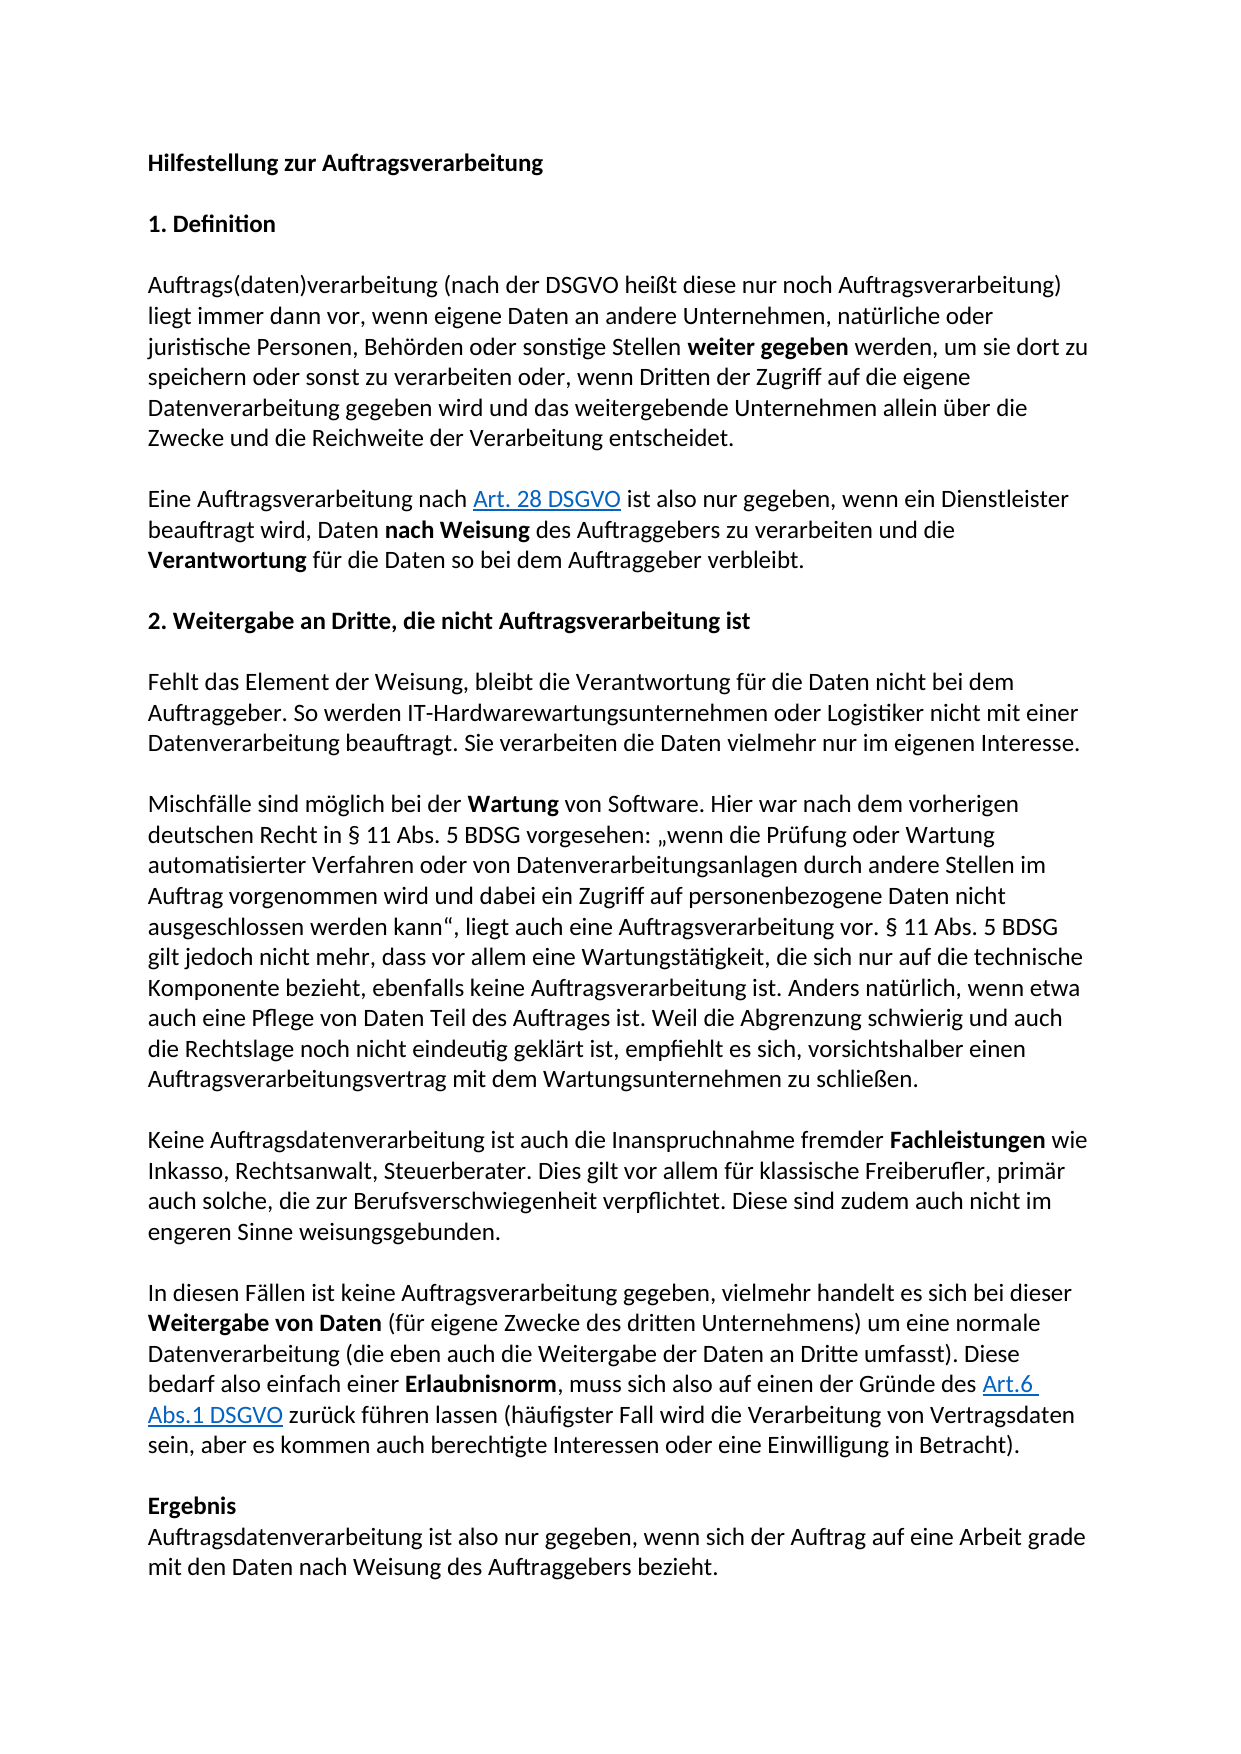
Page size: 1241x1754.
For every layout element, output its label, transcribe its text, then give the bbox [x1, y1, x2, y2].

text In diesen Fällen ist keine Auftragsverarbeitung gegeben, vielmehr handelt es sich bei dieser Weitergabe von Daten (für eigene Zwecke des dritten Unternehmens) um eine normale Datenverarbeitung (die eben auch die Weitergabe der Daten an Dritte umfasst). Diese bedarf also einfach einer Erlaubnisnorm, muss sich also auf einen der Gründe des Art.6 Abs.1 DSGVO zurück führen lassen (häufigster Fall wird die Verarbeitung von Vertragsdaten sein, aber es kommen auch berechtigte Interessen oder eine Einwilligung in Betracht). [148, 1277, 1093, 1460]
text Auftragsdatenverarbeitung ist also nur gegeben, wenn sich der Auftrag auf eine Arbeit grade mit den Daten nach Weisung des Auftraggebers bezieht. [148, 1521, 1093, 1582]
text 2. Weitergabe an Dritte, die nicht Auftragsverarbeitung ist [148, 605, 1093, 636]
text Keine Auftragsdatenverarbeitung ist auch die Inanspruchnahme fremder Fachleistungen wie Inkasso, Rechtsanwalt, Steuerberater. Dies gilt vor allem für klassische Freiberufler, primär auch solche, die zur Berufsverschwiegenheit verpflichtet. Diese sind zudem auch nicht im engeren Sinne weisungsgebunden. [148, 1124, 1093, 1246]
text 1. Definition [148, 209, 1093, 239]
text Auftrags(daten)verarbeitung (nach der DSGVO heißt diese nur noch Auftragsverarbeitung) liegt immer dann vor, wenn eigene Daten an andere Unternehmen, natürliche oder juristische Personen, Behörden oder sonstige Stellen weiter gegeben werden, um sie dort zu speichern oder sonst zu verarbeiten oder, wenn Dritten der Zugriff auf die eigene Datenverarbeitung gegeben wird und das weitergebende Unternehmen allein über die Zwecke und die Reichweite der Verarbeitung entscheidet. [148, 270, 1093, 453]
text Eine Auftragsverarbeitung nach Art. 28 DSGVO ist also nur gegeben, wenn ein Dienstleister beauftragt wird, Daten nach Weisung des Auftraggebers zu verarbeiten und die Verantwortung für die Daten so bei dem Auftraggeber verbleibt. [148, 483, 1093, 575]
text Mischfälle sind möglich bei der Wartung von Software. Hier war nach dem vorherigen deutschen Recht in § 11 Abs. 5 BDSG vorgesehen: „wenn die Prüfung oder Wartung automatisierter Verfahren oder von Datenverarbeitungsanlagen durch andere Stellen im Auftrag vorgenommen wird und dabei ein Zugriff auf personenbezogene Daten nicht ausgeschlossen werden kann“, liegt auch eine Auftragsverarbeitung vor. § 11 Abs. 5 BDSG gilt jedoch nicht mehr, dass vor allem eine Wartungstätigkeit, die sich nur auf die technische Komponente bezieht, ebenfalls keine Auftragsverarbeitung ist. Anders natürlich, wenn etwa auch eine Pflege von Daten Teil des Auftrages ist. Weil die Abgrenzung schwierig und auch die Rechtslage noch nicht eindeutig geklärt ist, empfiehlt es sich, vorsichtshalber einen Auftragsverarbeitungsvertrag mit dem Wartungsunternehmen zu schließen. [148, 788, 1093, 1094]
text Hilfestellung zur Auftragsverarbeitung [148, 148, 1093, 178]
text Ergebnis [148, 1491, 1093, 1521]
text Fehlt das Element der Weisung, bleibt die Verantwortung für die Daten nicht bei dem Auftraggeber. So werden IT-Hardwarewartungsunternehmen oder Logistiker nicht mit einer Datenverarbeitung beauftragt. Sie verarbeiten die Daten vielmehr nur im eigenen Interesse. [148, 666, 1093, 758]
